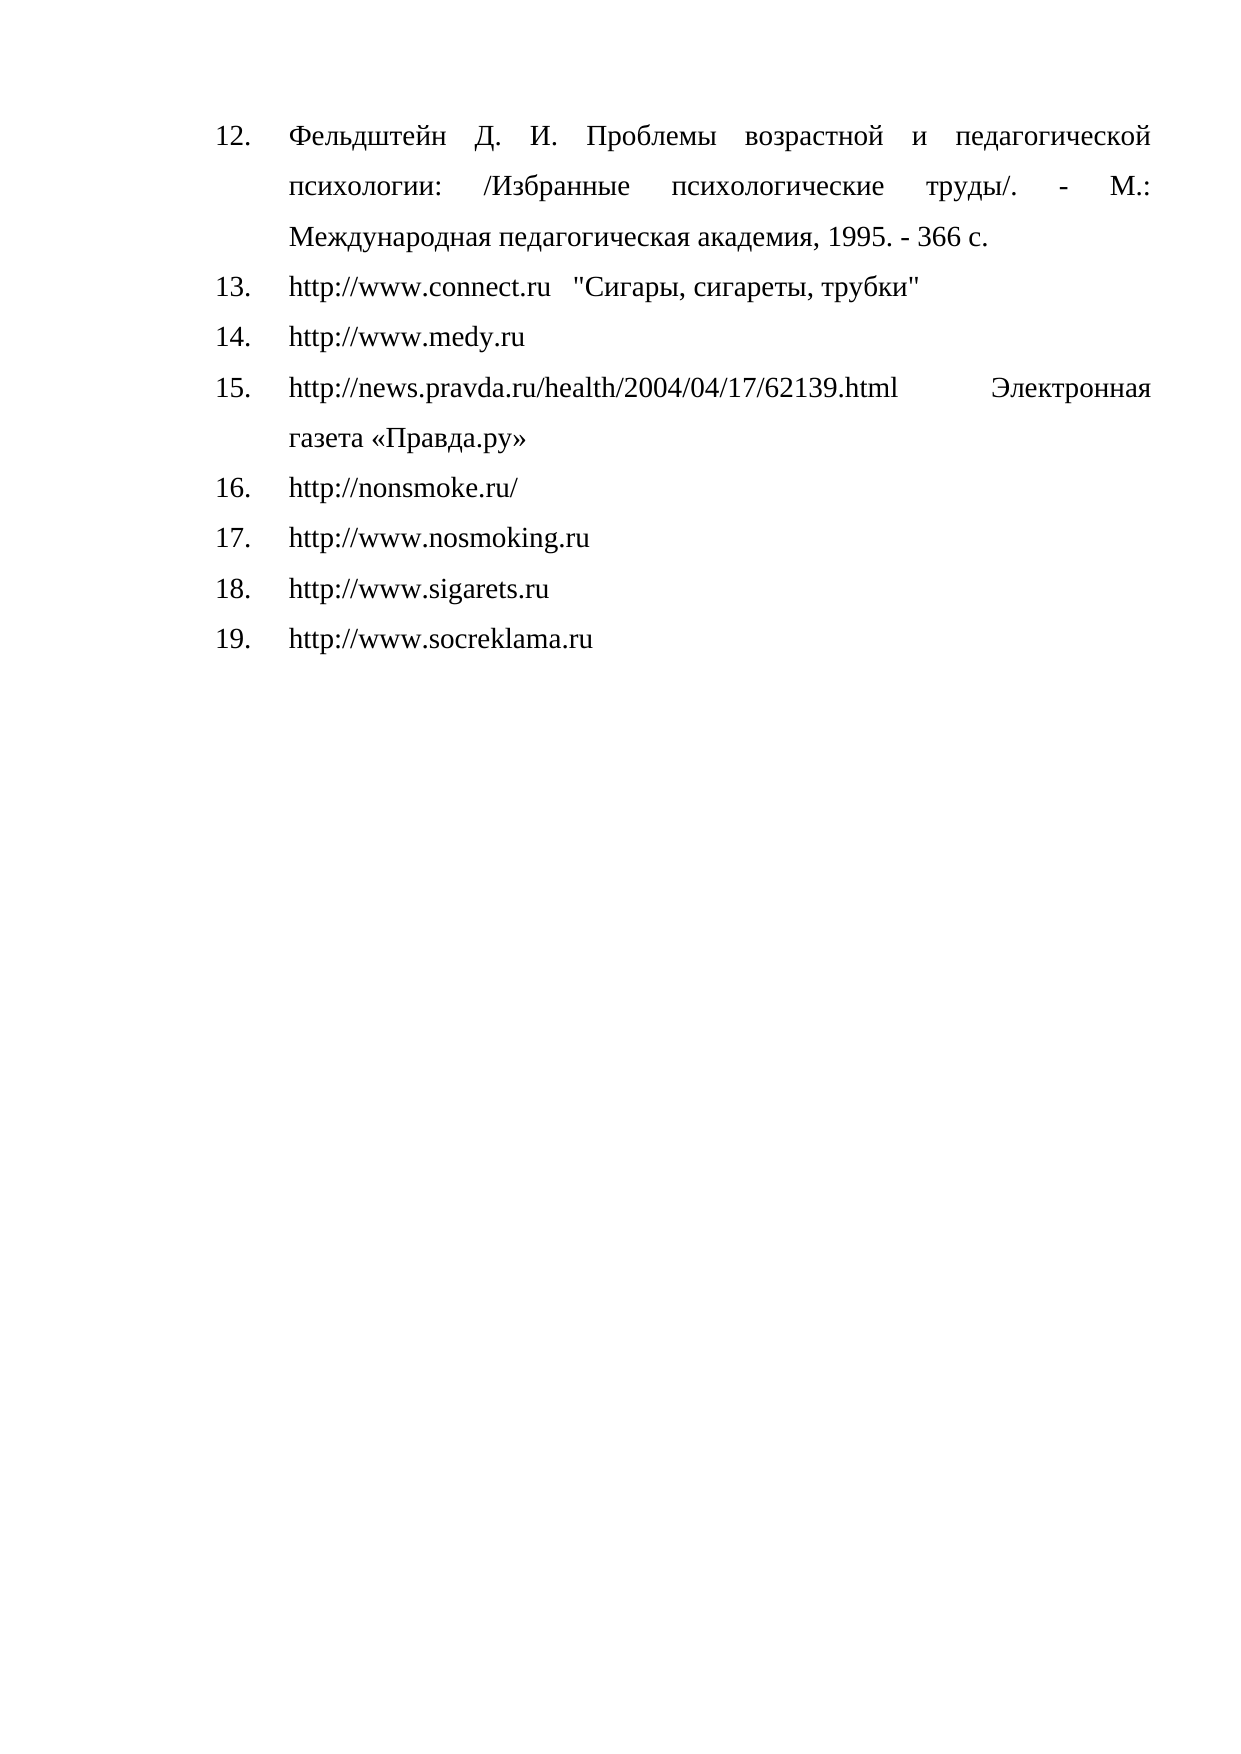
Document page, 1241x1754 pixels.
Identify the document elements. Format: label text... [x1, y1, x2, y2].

list http://www.sigarets.ru [215, 571, 1152, 604]
list http://www.nosmoking.ru [215, 521, 1152, 554]
list http://www.medy.ru [215, 319, 1152, 353]
list http://www.connect.ru "Сигары, сигареты, трубки" [215, 269, 1152, 303]
list Фельдштейн Д. И. Проблемы возрастной и педагогической психологии: /Избранные психологические труды/. - М.: Международная педагогическая академия, 1995. - 366 с. [215, 118, 1152, 252]
list http://nonsmoke.ru/ [215, 470, 1152, 504]
list http://www.socreklama.ru [215, 621, 1152, 655]
list http://news.pravda.ru/health/2004/04/17/62139.html Электронная газета «Правда.ру» [215, 370, 1152, 453]
